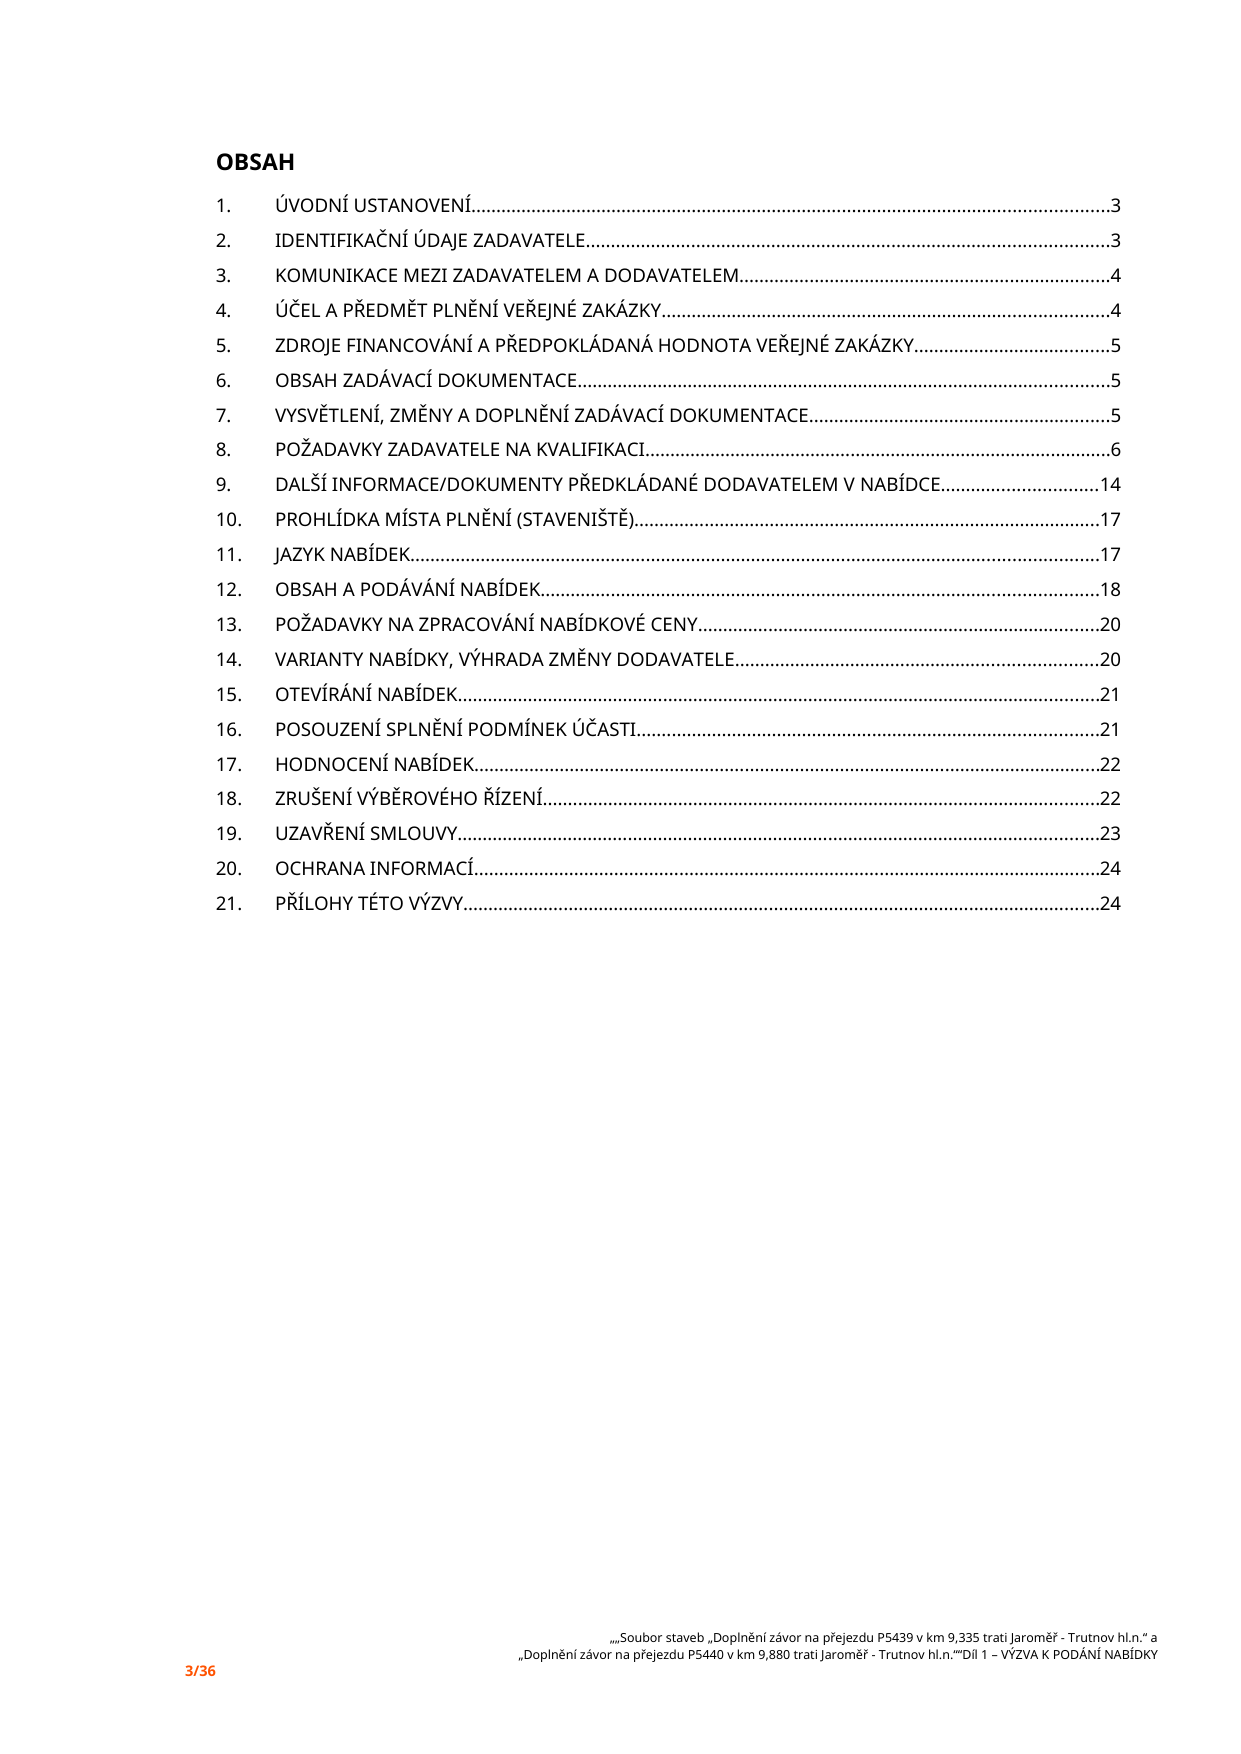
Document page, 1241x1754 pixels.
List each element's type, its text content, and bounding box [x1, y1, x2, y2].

text 9. DALŠÍ INFORMACE/DOKUMENTY PŘEDKLÁDANÉ DODAVATELEM V NABÍDCE 14 [216, 472, 1122, 497]
text 20. OCHRANA INFORMACÍ 24 [216, 856, 1122, 881]
text 2. IDENTIFIKAČNÍ ÚDAJE ZADAVATELE 3 [216, 227, 1122, 253]
text 16. POSOUZENÍ SPLNĚNÍ PODMÍNEK ÚČASTI 21 [216, 716, 1122, 741]
text 13. POŽADAVKY NA ZPRACOVÁNÍ NABÍDKOVÉ CENY 20 [216, 611, 1122, 637]
text 21. PŘÍLOHY TÉTO VÝZVY 24 [216, 890, 1122, 916]
text Obsah [216, 146, 1122, 177]
text 7. VYSVĚTLENÍ, ZMĚNY A DOPLNĚNÍ ZADÁVACÍ DOKUMENTACE 5 [216, 402, 1122, 427]
text 12. OBSAH A PODÁVÁNÍ NABÍDEK 18 [216, 576, 1122, 602]
text 17. HODNOCENÍ NABÍDEK 22 [216, 751, 1122, 776]
text 14. VARIANTY NABÍDKY, VÝHRADA ZMĚNY DODAVATELE 20 [216, 646, 1122, 672]
text 4. ÚČEL A PŘEDMĚT PLNĚNÍ VEŘEJNÉ ZAKÁZKY 4 [216, 297, 1122, 323]
text 3. KOMUNIKACE MEZI ZADAVATELEM a DODAVATELEM 4 [216, 262, 1122, 288]
text 19. UZAVŘENÍ SMLOUVY 23 [216, 821, 1122, 846]
text 1. ÚVODNÍ USTANOVENÍ 3 [216, 192, 1122, 218]
text 10. PROHLÍDKA MÍSTA PLNĚNÍ (STAVENIŠTĚ) 17 [216, 507, 1122, 532]
text 6. OBSAH ZADÁVACÍ DOKUMENTACE 5 [216, 367, 1122, 392]
text 11. JAZYK NABÍDEK 17 [216, 541, 1122, 567]
text 5. ZDROJE FINANCOVÁNÍ A PŘEDPOKLÁDANÁ HODNOTA VEŘEJNÉ ZAKÁZKY 5 [216, 332, 1122, 358]
text 8. POŽADAVKY ZADAVATELE NA KVALIFIKACI 6 [216, 437, 1122, 462]
text 15. OTEVÍRÁNÍ NABÍDEK 21 [216, 681, 1122, 707]
text 18. ZRUŠENÍ VÝBĚROVÉHO ŘÍZENÍ 22 [216, 786, 1122, 811]
